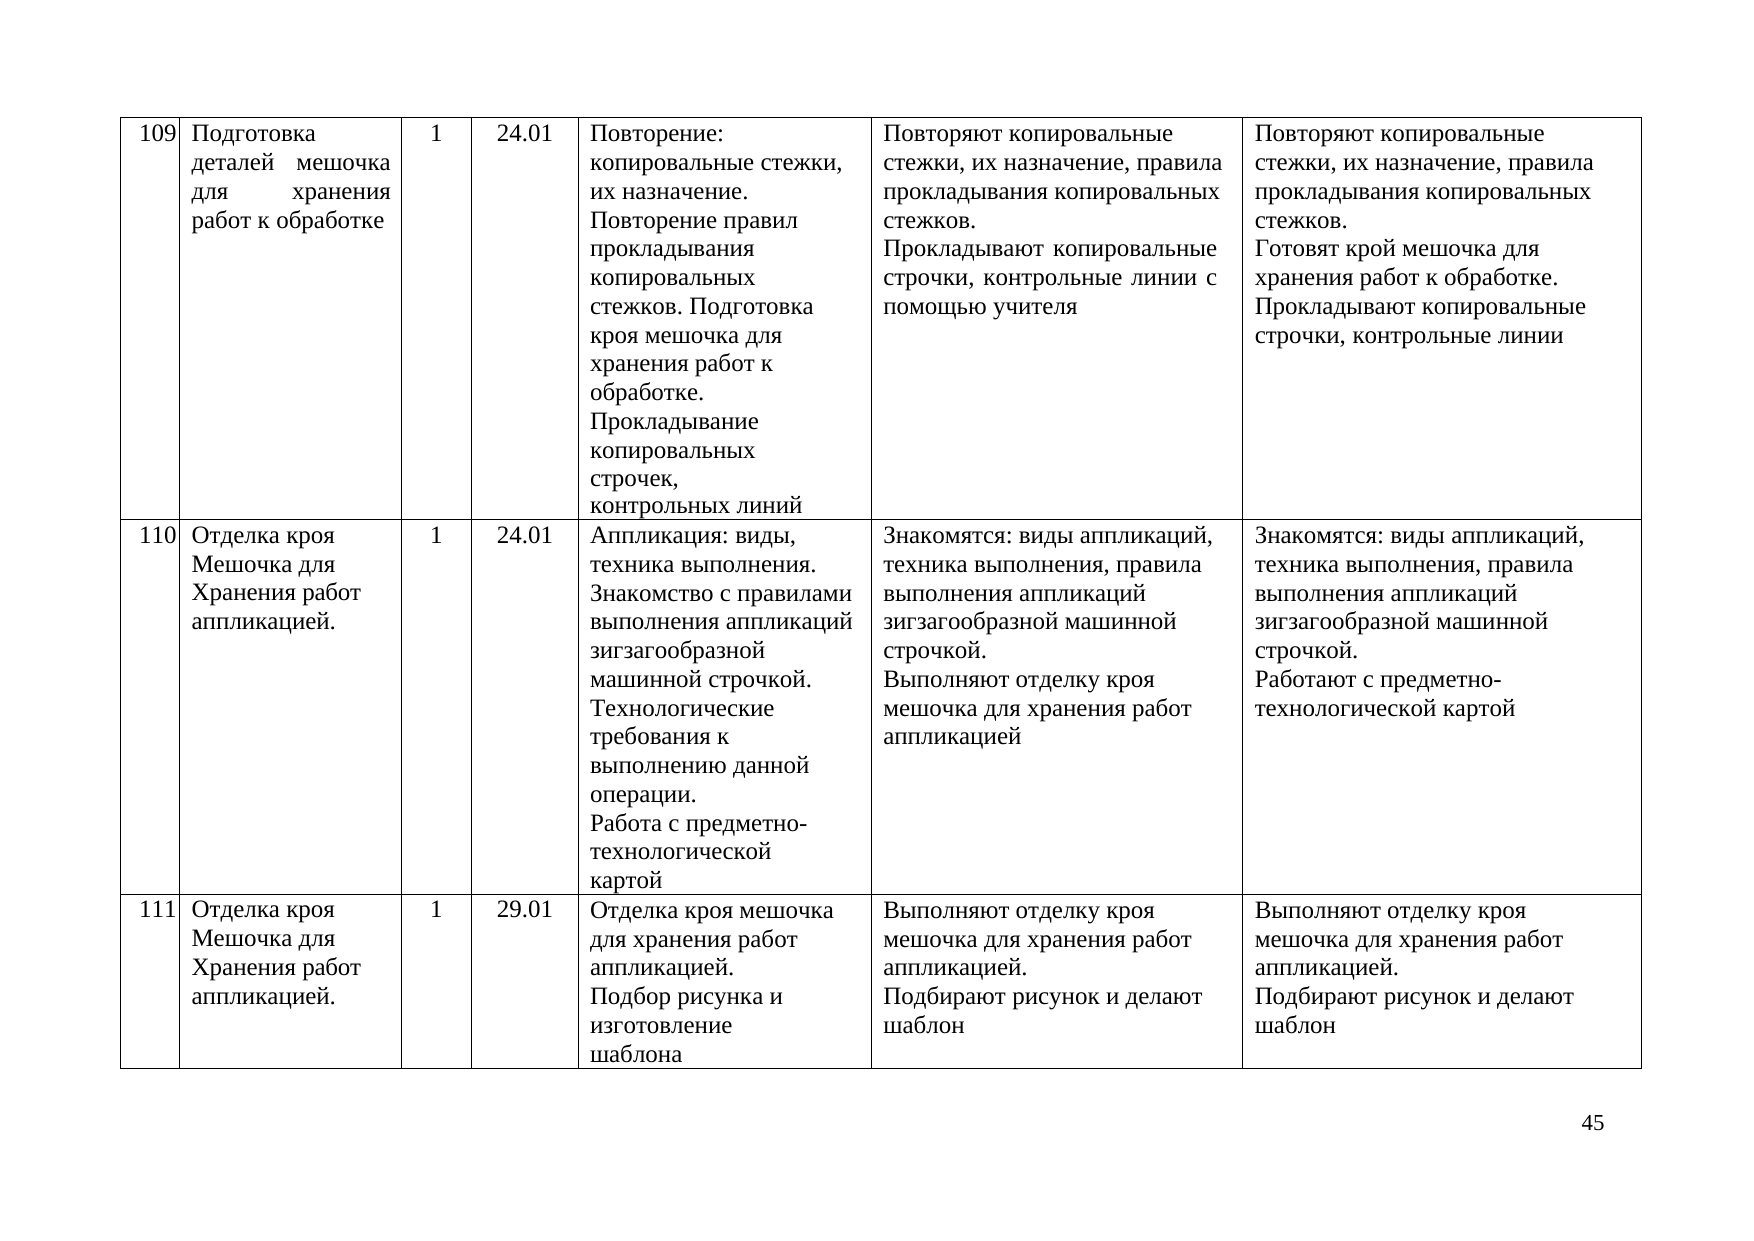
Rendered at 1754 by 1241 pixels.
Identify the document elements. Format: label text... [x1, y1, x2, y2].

table_cell Аппликация: виды, техника выполнения. Знакомство с правилами выполнения аппликаций зигзагообразной машинной строчкой. Технологические требования к выполнению данной операции. Работа с предметно- технологической картой [579, 520, 871, 894]
table_header 109 [121, 118, 179, 519]
table_cell Знакомятся: виды аппликаций, техника выполнения, правила выполнения аппликаций зигзагообразной машинной строчкой. Выполняют отделку кроя мешочка для хранения работ аппликацией [872, 520, 1242, 894]
table_cell Выполняют отделку кроя мешочка для хранения работ аппликацией. Подбирают рисунок и делают шаблон [872, 895, 1242, 1067]
table_cell 111 [121, 895, 179, 1067]
table_cell Отделка кроя Мешочка для Хранения работ аппликацией. [180, 520, 401, 894]
table_cell 29.01 [472, 895, 578, 1067]
table_cell 24.01 [472, 520, 578, 894]
table_header Подготовка деталей мешочка для хранения работ к обработке [180, 118, 401, 519]
table_cell Выполняют отделку кроя мешочка для хранения работ аппликацией. Подбирают рисунок и делают шаблон [1243, 895, 1641, 1067]
table_cell 110 [121, 520, 179, 894]
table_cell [180, 895, 401, 1067]
table_cell Знакомятся: виды аппликаций, техника выполнения, правила выполнения аппликаций зигзагообразной машинной строчкой. Работают с предметно- технологической картой [1243, 520, 1641, 894]
table_cell 1 [402, 895, 471, 1067]
table_header Повторение: копировальные стежки, их назначение. Повторение правил прокладывания копировальных стежков. Подготовка кроя мешочка для хранения работ к обработке. Прокладывание копировальных строчек, контрольных линий [579, 118, 871, 519]
table_header 24.01 [472, 118, 578, 519]
table_header Повторяют копировальные стежки, их назначение, правила прокладывания копировальных стежков. Прокладывают копировальные строчки, контрольные линии с помощью учителя [872, 118, 1242, 519]
table_header 1 [402, 118, 471, 519]
table_cell Отделка кроя мешочка для хранения работ аппликацией. Подбор рисунка и изготовление шаблона [579, 895, 871, 1067]
table_header Повторяют копировальные стежки, их назначение, правила прокладывания копировальных стежков. Готовят крой мешочка для хранения работ к обработке. Прокладывают копировальные строчки, контрольные линии [1243, 118, 1641, 519]
table_cell 1 [402, 520, 471, 894]
